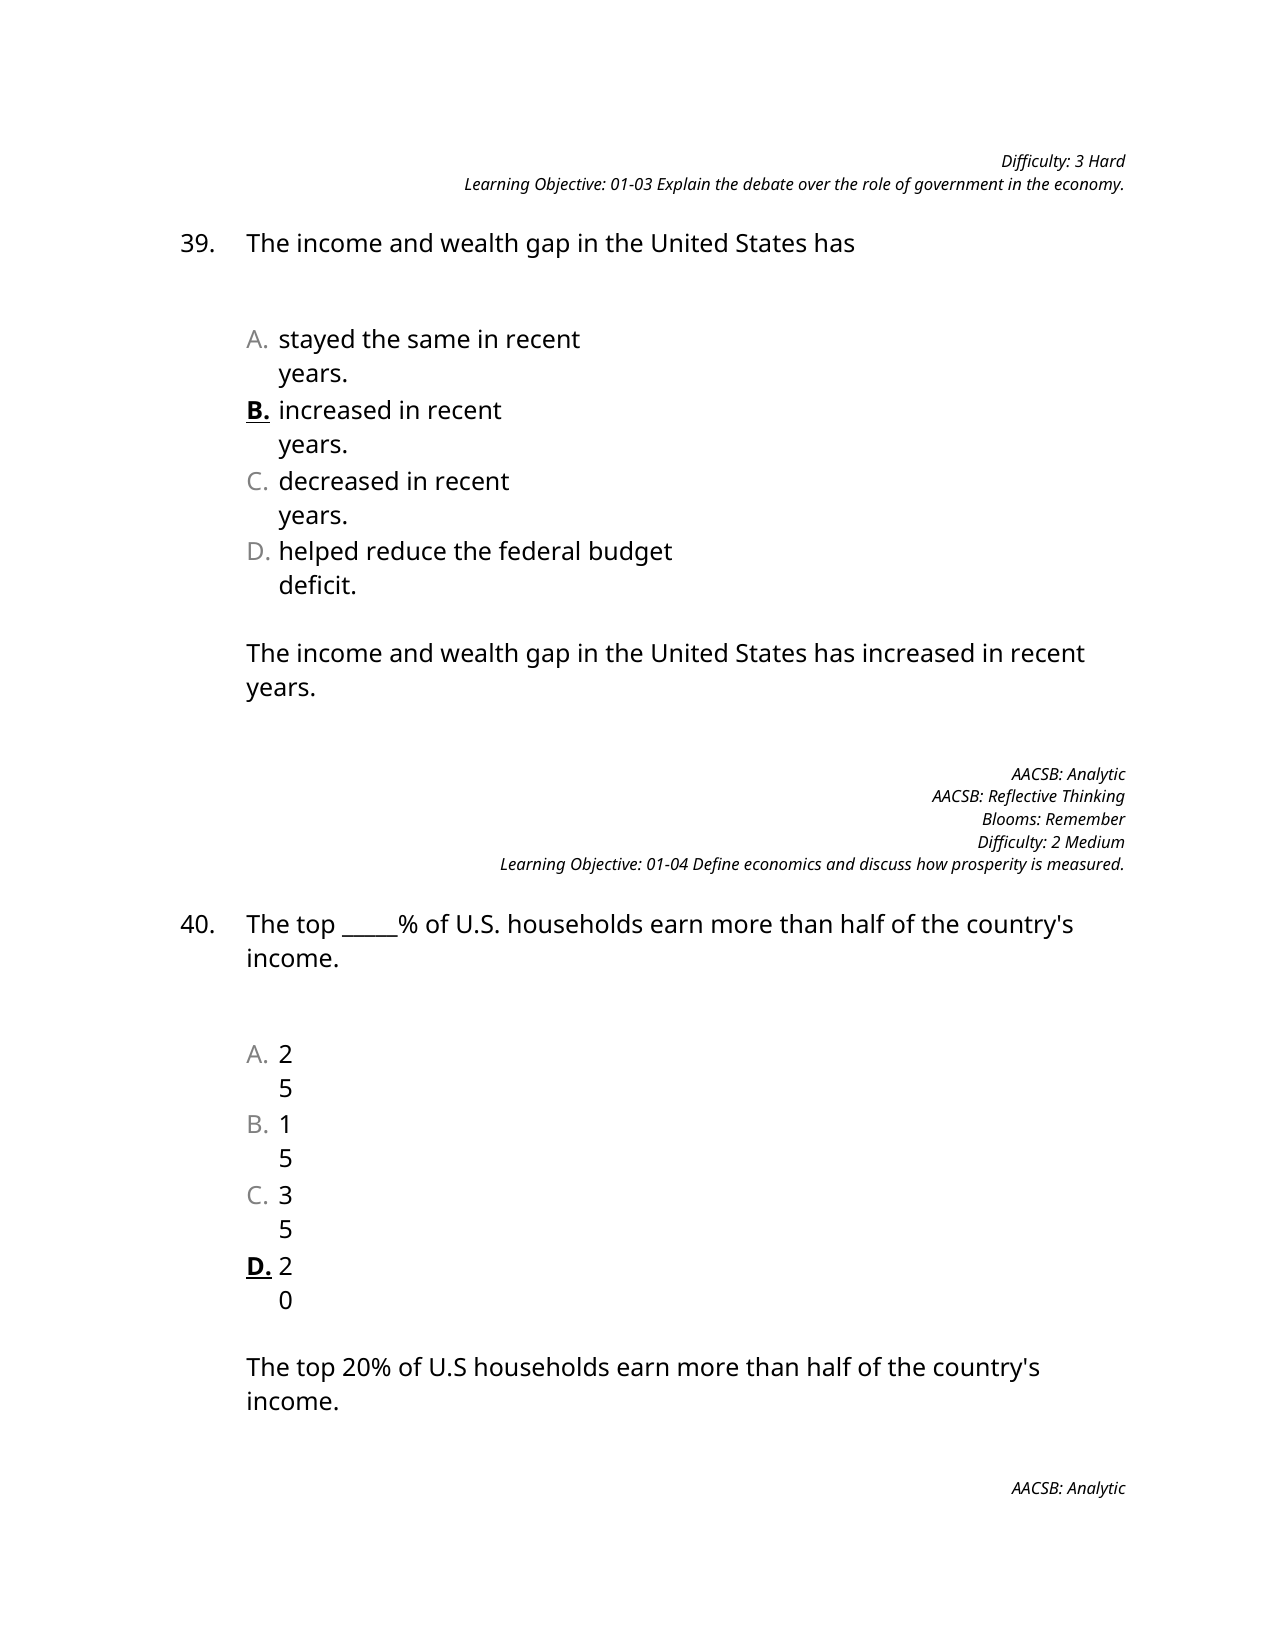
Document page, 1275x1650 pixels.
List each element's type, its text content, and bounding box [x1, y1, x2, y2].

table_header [180, 150, 1125, 223]
table_header 40. [180, 906, 246, 1451]
table_header AACSB: Analytic AACSB: Reflective Thinking Blooms: Remember Difficulty: 2 Medium Learning Objective: 01-04 Define economics and discuss how prosperity is measured. [180, 762, 1125, 904]
table_header The income and wealth gap in the United States has The income and wealth gap in the United States has increased in recent years. [246, 226, 1125, 737]
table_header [180, 1477, 1125, 1499]
table_header The top _____% of U.S. households earn more than half of the country's income. The top 20% of U.S households earn more than half of the country's income. [246, 906, 1125, 1451]
table_header 39. [180, 226, 246, 737]
